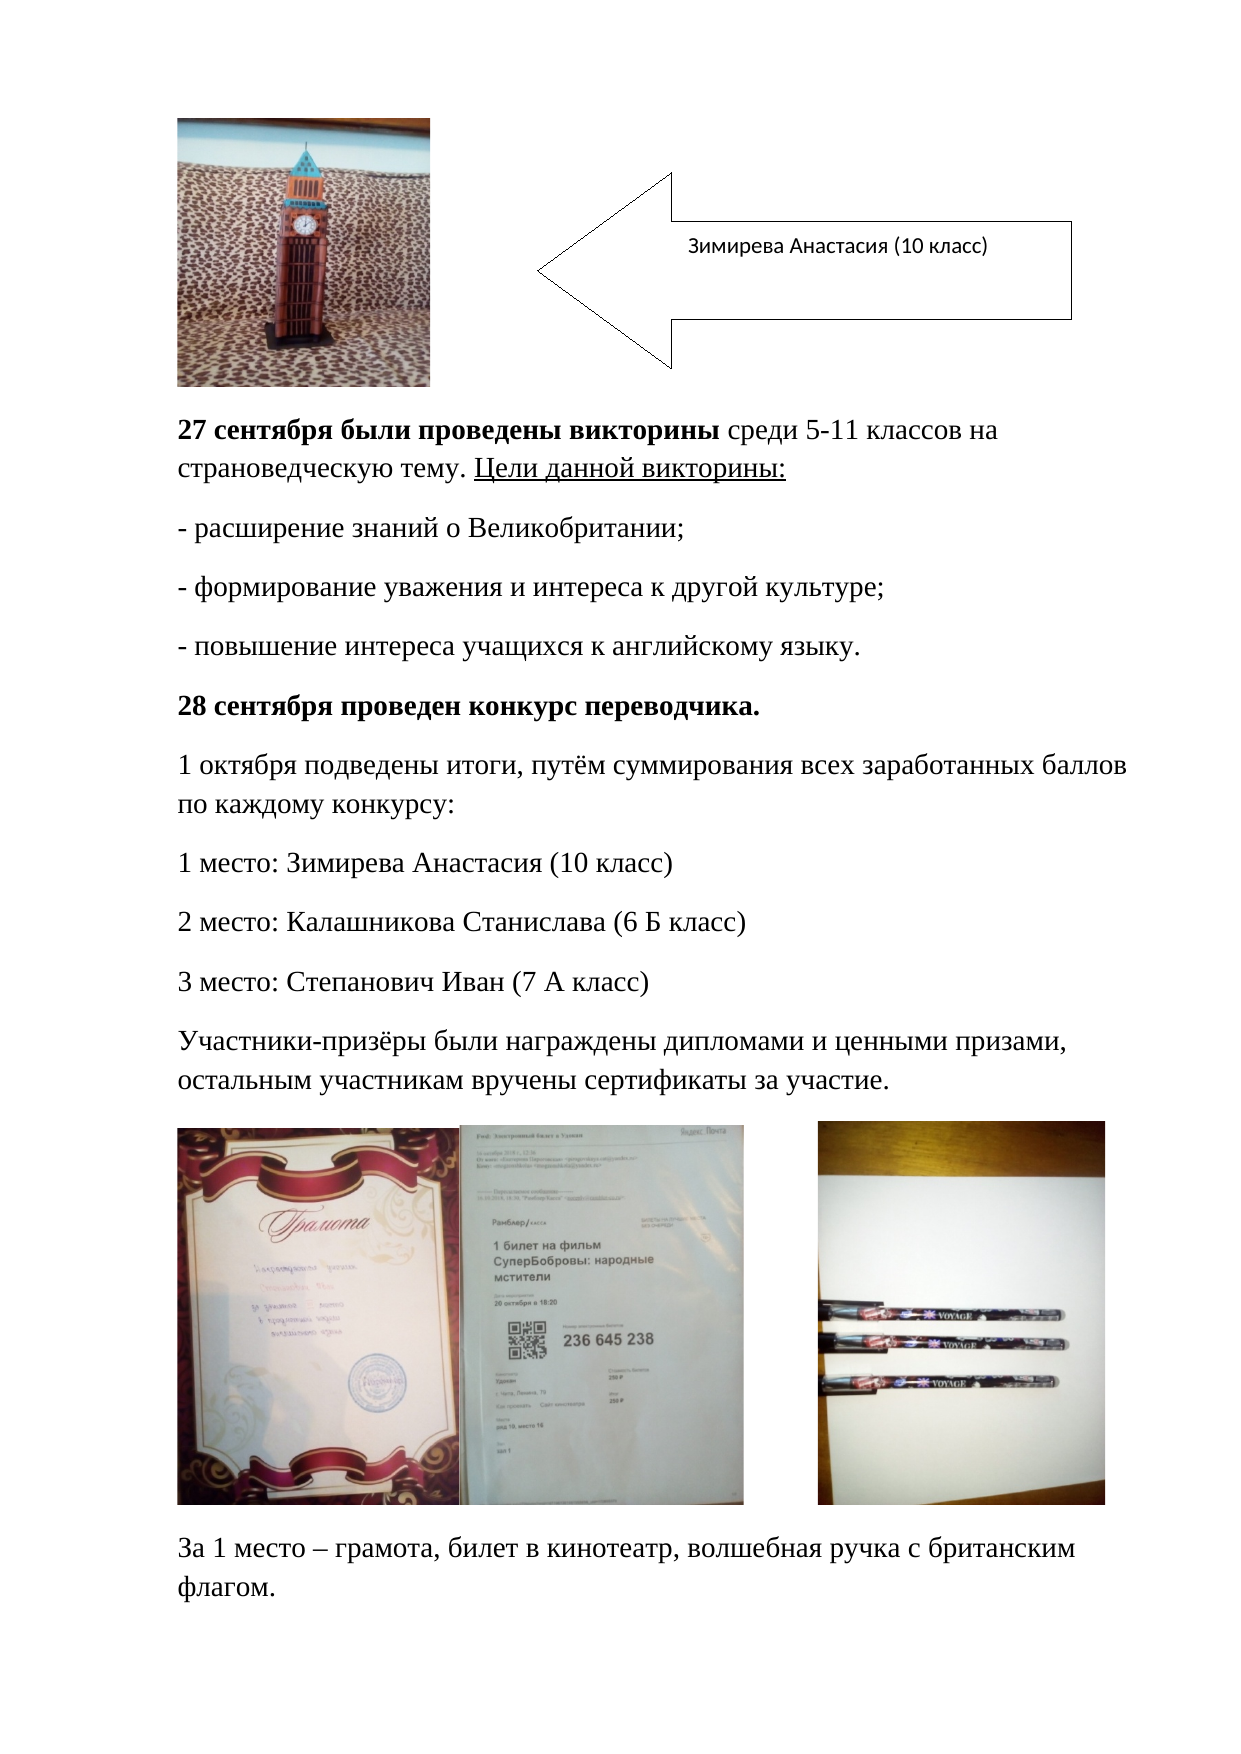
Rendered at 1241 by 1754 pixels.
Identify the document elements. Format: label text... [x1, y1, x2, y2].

text - повышение интереса учащихся к английскому языку. [177, 628, 1152, 662]
picture [177, 118, 431, 387]
text - формирование уважения и интереса к другой культуре; [177, 569, 1152, 603]
text 3 место: Степанович Иван (7 А класс) [177, 964, 1152, 997]
text 28 сентября проведен конкурс переводчика. [177, 688, 1152, 721]
text - расширение знаний о Великобритании; [177, 510, 1152, 543]
text 2 место: Калашникова Станислава (6 Б класс) [177, 904, 1152, 938]
text 27 сентября были проведены викторины среди 5-11 классов на страноведческую тему. Цели данной викторины: [177, 412, 1152, 484]
text Участники-призёры были награждены дипломами и ценными призами, остальным участникам вручены сертификаты за участие. [177, 1023, 1152, 1095]
picture [177, 1125, 744, 1505]
picture [817, 1121, 1106, 1505]
text За 1 место – грамота, билет в кинотеатр, волшебная ручка с британским флагом. [177, 1531, 1152, 1603]
text 1 место: Зимирева Анастасия (10 класс) [177, 845, 1152, 879]
text 1 октября подведены итоги, путём суммирования всех заработанных баллов по каждому конкурсу: [177, 747, 1152, 819]
